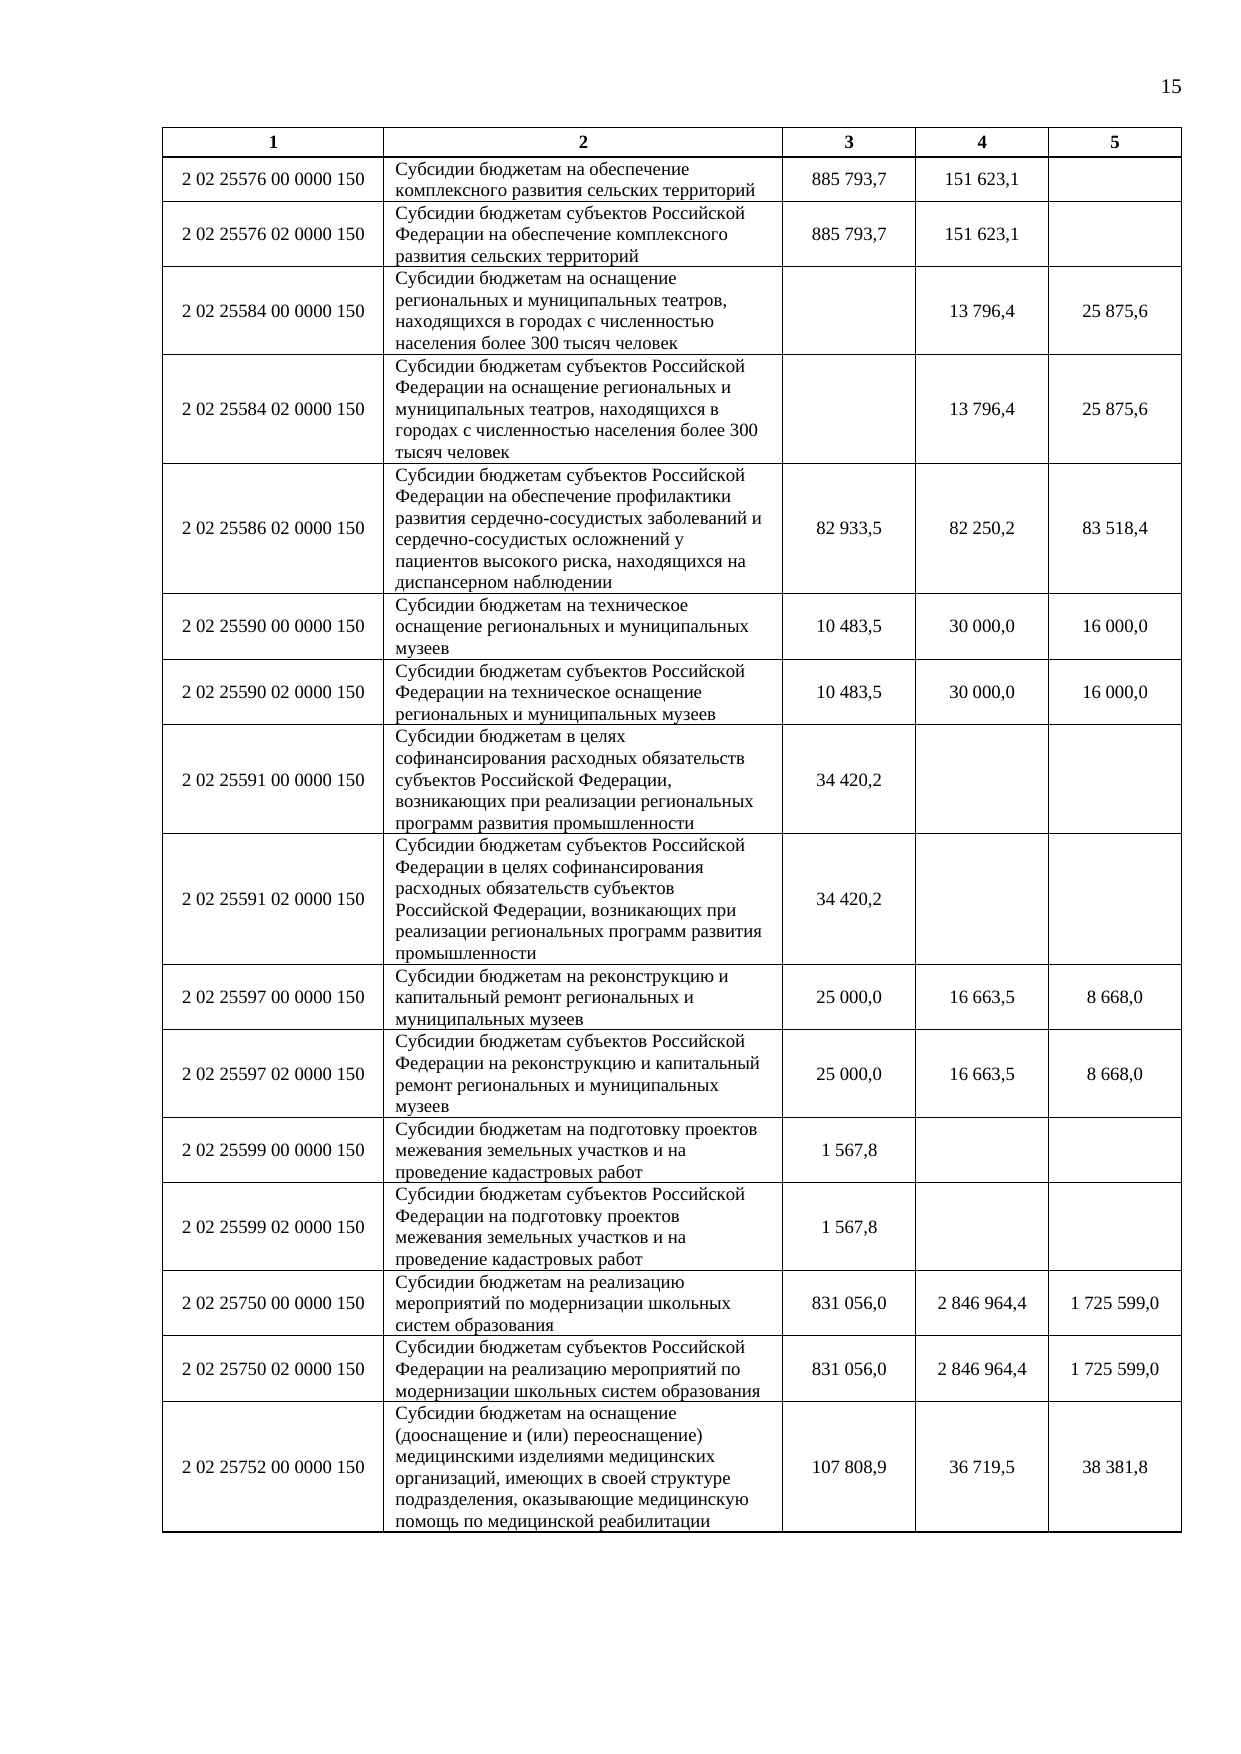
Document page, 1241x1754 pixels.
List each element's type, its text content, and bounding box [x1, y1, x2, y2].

table_cell 25 000,0 [783, 965, 915, 1029]
table_cell 831 056,0 [783, 1271, 915, 1335]
table_cell 16 663,5 [916, 965, 1048, 1029]
table_cell 36 719,5 [916, 1402, 1048, 1531]
table_cell 25 875,6 [1049, 355, 1181, 462]
table_cell 2 02 25750 00 0000 150 [163, 1271, 383, 1335]
table_cell 16 663,5 [916, 1030, 1048, 1117]
table_cell [783, 267, 915, 353]
table_cell Субсидии бюджетам субъектов Российской Федерации на реализацию мероприятий по модернизации школьных систем образования [384, 1336, 782, 1401]
table_cell 2 02 25591 00 0000 150 [163, 725, 383, 833]
table_cell [783, 355, 915, 462]
table_cell Субсидии бюджетам в целях софинансирования расходных обязательств субъектов Российской Федерации, возникающих при реализации региональных программ развития промышленности [384, 725, 782, 833]
table_cell 10 483,5 [783, 594, 915, 658]
table_cell Субсидии бюджетам субъектов Российской Федерации на техническое оснащение региональных и муниципальных музеев [384, 660, 782, 724]
table_cell [916, 1118, 1048, 1182]
table_cell 2 02 25750 02 0000 150 [163, 1336, 383, 1401]
table_cell Субсидии бюджетам субъектов Российской Федерации на оснащение региональных и муниципальных театров, находящихся в городах с численностью населения более 300 тысяч человек [384, 355, 782, 462]
table_cell 2 846 964,4 [916, 1336, 1048, 1401]
table_cell 82 250,2 [916, 464, 1048, 593]
table_cell 885 793,7 [783, 158, 915, 201]
table_cell Субсидии бюджетам субъектов Российской Федерации на обеспечение комплексного развития сельских территорий [384, 202, 782, 266]
table_cell 1 567,8 [783, 1183, 915, 1269]
table_cell Субсидии бюджетам на оснащение региональных и муниципальных театров, находящихся в городах с численностью населения более 300 тысяч человек [384, 267, 782, 353]
table_cell 2 02 25590 00 0000 150 [163, 594, 383, 658]
table_cell Субсидии бюджетам на реализацию мероприятий по модернизации школьных систем образования [384, 1271, 782, 1335]
table_cell 885 793,7 [783, 202, 915, 266]
table_cell 1 725 599,0 [1049, 1271, 1181, 1335]
table_cell 16 000,0 [1049, 660, 1181, 724]
table_cell 2 02 25591 02 0000 150 [163, 834, 383, 963]
table_cell [1049, 725, 1181, 833]
table_cell Субсидии бюджетам на подготовку проектов межевания земельных участков и на проведение кадастровых работ [384, 1118, 782, 1182]
table_cell 151 623,1 [916, 202, 1048, 266]
table_cell Субсидии бюджетам субъектов Российской Федерации на реконструкцию и капитальный ремонт региональных и муниципальных музеев [384, 1030, 782, 1117]
table_cell Субсидии бюджетам субъектов Российской Федерации на обеспечение профилактики развития сердечно-сосудистых заболеваний и сердечно-сосудистых осложнений у пациентов высокого риска, находящихся на диспансерном наблюдении [384, 464, 782, 593]
table_cell 25 000,0 [783, 1030, 915, 1117]
table_header 3 [783, 128, 915, 156]
table_cell 30 000,0 [916, 594, 1048, 658]
table_cell Субсидии бюджетам на обеспечение комплексного развития сельских территорий [384, 158, 782, 201]
table_cell [1049, 834, 1181, 963]
table_cell [916, 834, 1048, 963]
table_cell 2 02 25584 02 0000 150 [163, 355, 383, 462]
table_cell 831 056,0 [783, 1336, 915, 1401]
table_cell Субсидии бюджетам субъектов Российской Федерации на подготовку проектов межевания земельных участков и на проведение кадастровых работ [384, 1183, 782, 1269]
table_header 1 [163, 128, 383, 156]
table_cell 2 02 25597 00 0000 150 [163, 965, 383, 1029]
table_cell [916, 1183, 1048, 1269]
table_cell 10 483,5 [783, 660, 915, 724]
table_cell Субсидии бюджетам на техническое оснащение региональных и муниципальных музеев [384, 594, 782, 658]
table_cell [1049, 202, 1181, 266]
table_cell 2 02 25584 00 0000 150 [163, 267, 383, 353]
table_cell 2 02 25586 02 0000 150 [163, 464, 383, 593]
table_cell 13 796,4 [916, 267, 1048, 353]
table_cell 83 518,4 [1049, 464, 1181, 593]
table_cell 2 02 25590 02 0000 150 [163, 660, 383, 724]
table_cell Субсидии бюджетам на реконструкцию и капитальный ремонт региональных и муниципальных музеев [384, 965, 782, 1029]
table_cell 25 875,6 [1049, 267, 1181, 353]
table_cell 2 02 25752 00 0000 150 [163, 1402, 383, 1531]
table_cell 2 02 25576 00 0000 150 [163, 158, 383, 201]
table_cell 38 381,8 [1049, 1402, 1181, 1531]
table_cell 16 000,0 [1049, 594, 1181, 658]
table_cell 2 02 25597 02 0000 150 [163, 1030, 383, 1117]
table_cell 2 02 25576 02 0000 150 [163, 202, 383, 266]
table_header 4 [916, 128, 1048, 156]
table_cell 82 933,5 [783, 464, 915, 593]
table_cell Субсидии бюджетам на оснащение (дооснащение и (или) переоснащение) медицинскими изделиями медицинских организаций, имеющих в своей структуре подразделения, оказывающие медицинскую помощь по медицинской реабилитации [384, 1402, 782, 1531]
table_cell 8 668,0 [1049, 965, 1181, 1029]
table_header 5 [1049, 128, 1181, 156]
table_cell 34 420,2 [783, 834, 915, 963]
table_cell [1049, 1183, 1181, 1269]
table_header 2 [384, 128, 782, 156]
table_cell Субсидии бюджетам субъектов Российской Федерации в целях софинансирования расходных обязательств субъектов Российской Федерации, возникающих при реализации региональных программ развития промышленности [384, 834, 782, 963]
table_cell 2 02 25599 02 0000 150 [163, 1183, 383, 1269]
table_cell 1 725 599,0 [1049, 1336, 1181, 1401]
table_cell 34 420,2 [783, 725, 915, 833]
table_cell [1049, 1118, 1181, 1182]
table_cell 2 02 25599 00 0000 150 [163, 1118, 383, 1182]
table_cell 1 567,8 [783, 1118, 915, 1182]
table_cell 13 796,4 [916, 355, 1048, 462]
table_cell [916, 725, 1048, 833]
table_cell [1049, 158, 1181, 201]
table_cell 30 000,0 [916, 660, 1048, 724]
table_cell 151 623,1 [916, 158, 1048, 201]
table_cell 8 668,0 [1049, 1030, 1181, 1117]
table_cell 107 808,9 [783, 1402, 915, 1531]
table_cell 2 846 964,4 [916, 1271, 1048, 1335]
